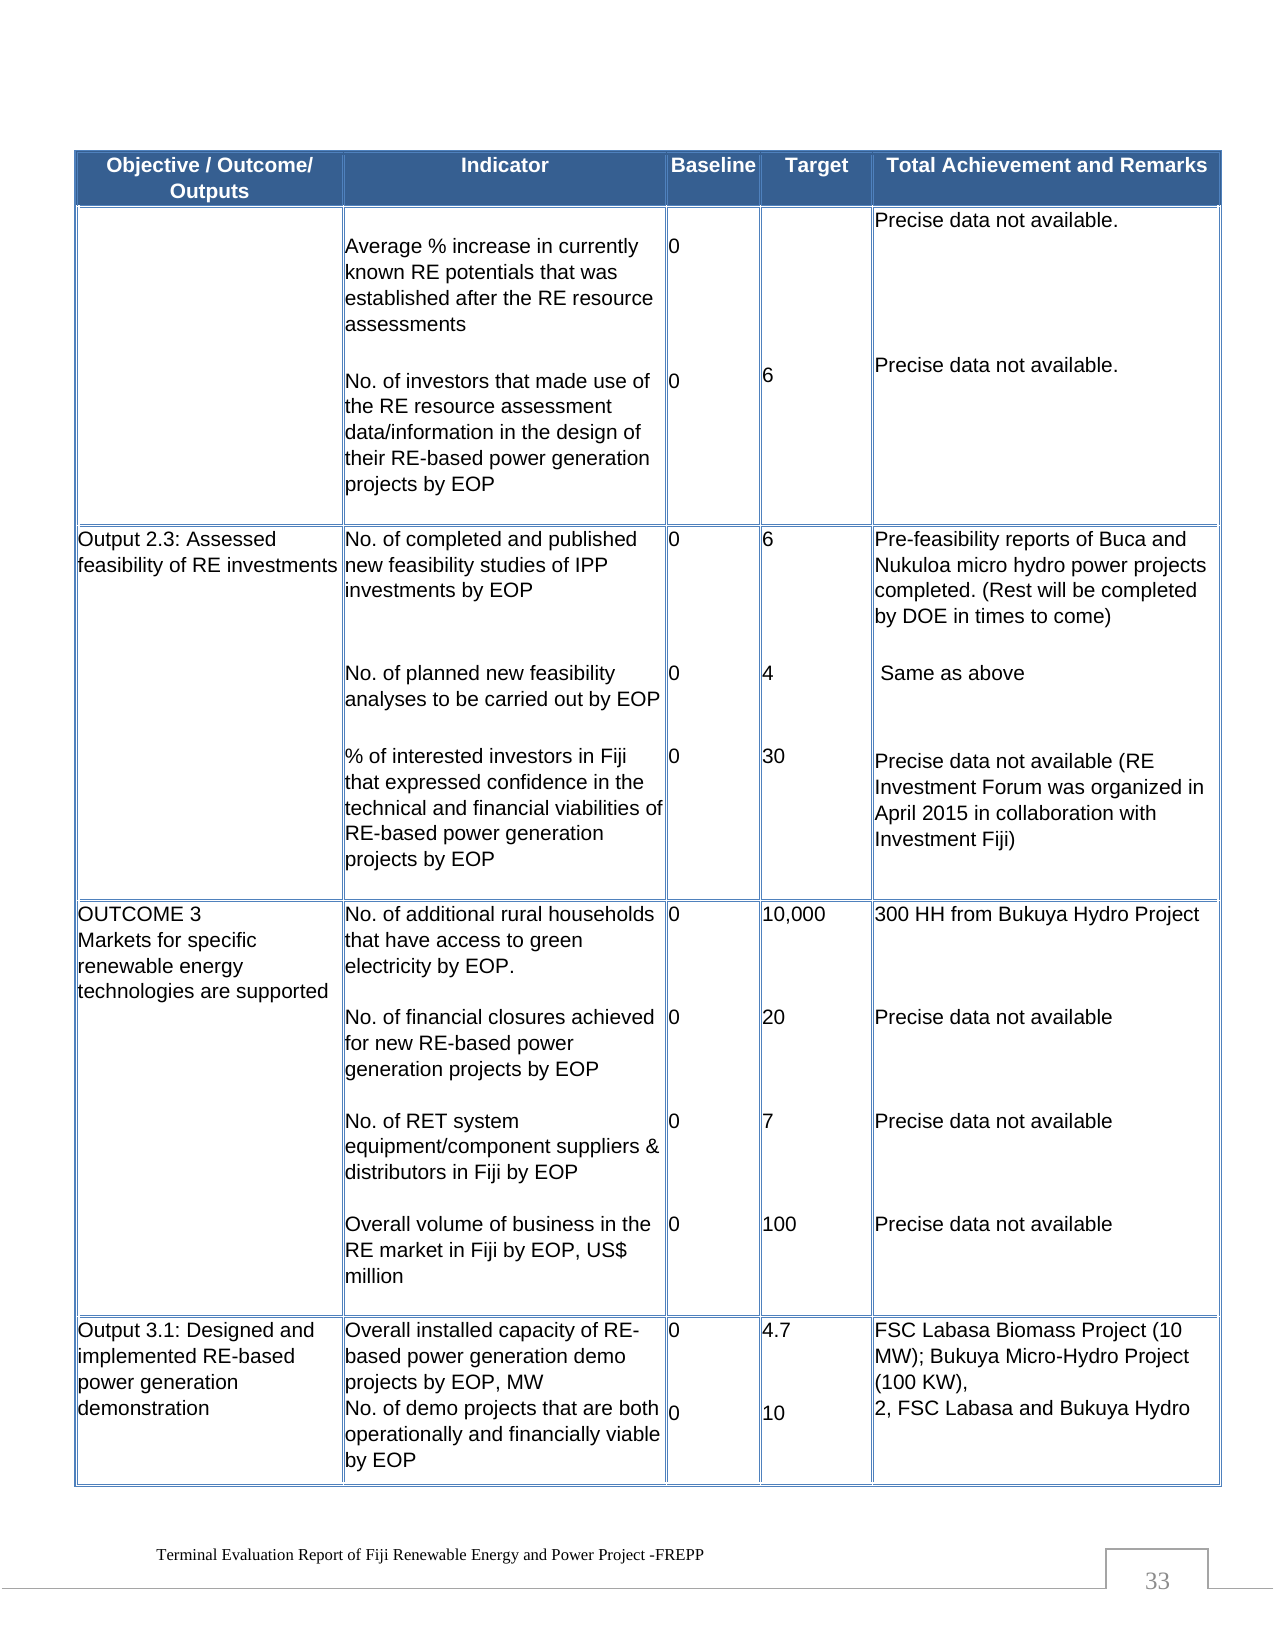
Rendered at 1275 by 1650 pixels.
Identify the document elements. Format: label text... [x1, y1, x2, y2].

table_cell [873, 205, 1221, 523]
table_cell 0 0 1 0 [667, 1318, 760, 1484]
table_cell OUTCOME 3 Markets for specific renewable energy technologies are supported [78, 899, 342, 1315]
table_header Indicator [343, 151, 667, 205]
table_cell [76, 1315, 343, 1484]
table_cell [345, 208, 665, 523]
table_cell 6 4 30 [762, 527, 871, 899]
table_header Baseline [667, 153, 760, 205]
table_cell Pre-feasibility reports of Buca and Nukuloa micro hydro power projects completed. (Rest will be completed by DOE in times to come) Same as above Precise data not available (RE Investment Forum was organized in April 2015 in collaboration with Investment Fiji) [874, 524, 1219, 899]
table_cell No. of completed and published new feasibility studies of IPP investments by EOP No. of planned new feasibility analyses to be carried out by EOP % of interested investors in Fiji that expressed confidence in the technical and financial viabilities of RE-based power generation projects by EOP [345, 527, 665, 899]
table_cell No. of additional rural households that have access to green electricity by EOP. No. of financial closures achieved for new RE-based power generation projects by EOP No. of RET system equipment/component suppliers & distributors in Fiji by EOP Overall volume of business in the RE market in Fiji by EOP, US$ million [345, 902, 665, 1315]
table_cell 0 0 0 0 [668, 902, 759, 1315]
table_header Objective / Outcome/ Outputs [78, 153, 343, 205]
table_cell 0 0 0 [668, 527, 759, 899]
table_cell Output 2.3: Assessed feasibility of RE investments [78, 524, 342, 899]
table_cell 300 HH from Bukuya Hydro Project Precise data not available Precise data not available Precise data not available [874, 899, 1219, 1315]
table_cell 0 0 0 [668, 208, 759, 523]
table_header Total Achievement and Remarks [873, 153, 1219, 205]
table_cell 10,000 20 7 100 [762, 902, 871, 1315]
table_header Target [760, 151, 873, 205]
table_cell 12 6 [762, 208, 871, 523]
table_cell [343, 1315, 667, 1484]
table_cell 4.7 10 16 3 [760, 1315, 873, 1484]
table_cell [873, 1315, 1221, 1484]
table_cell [76, 205, 343, 523]
